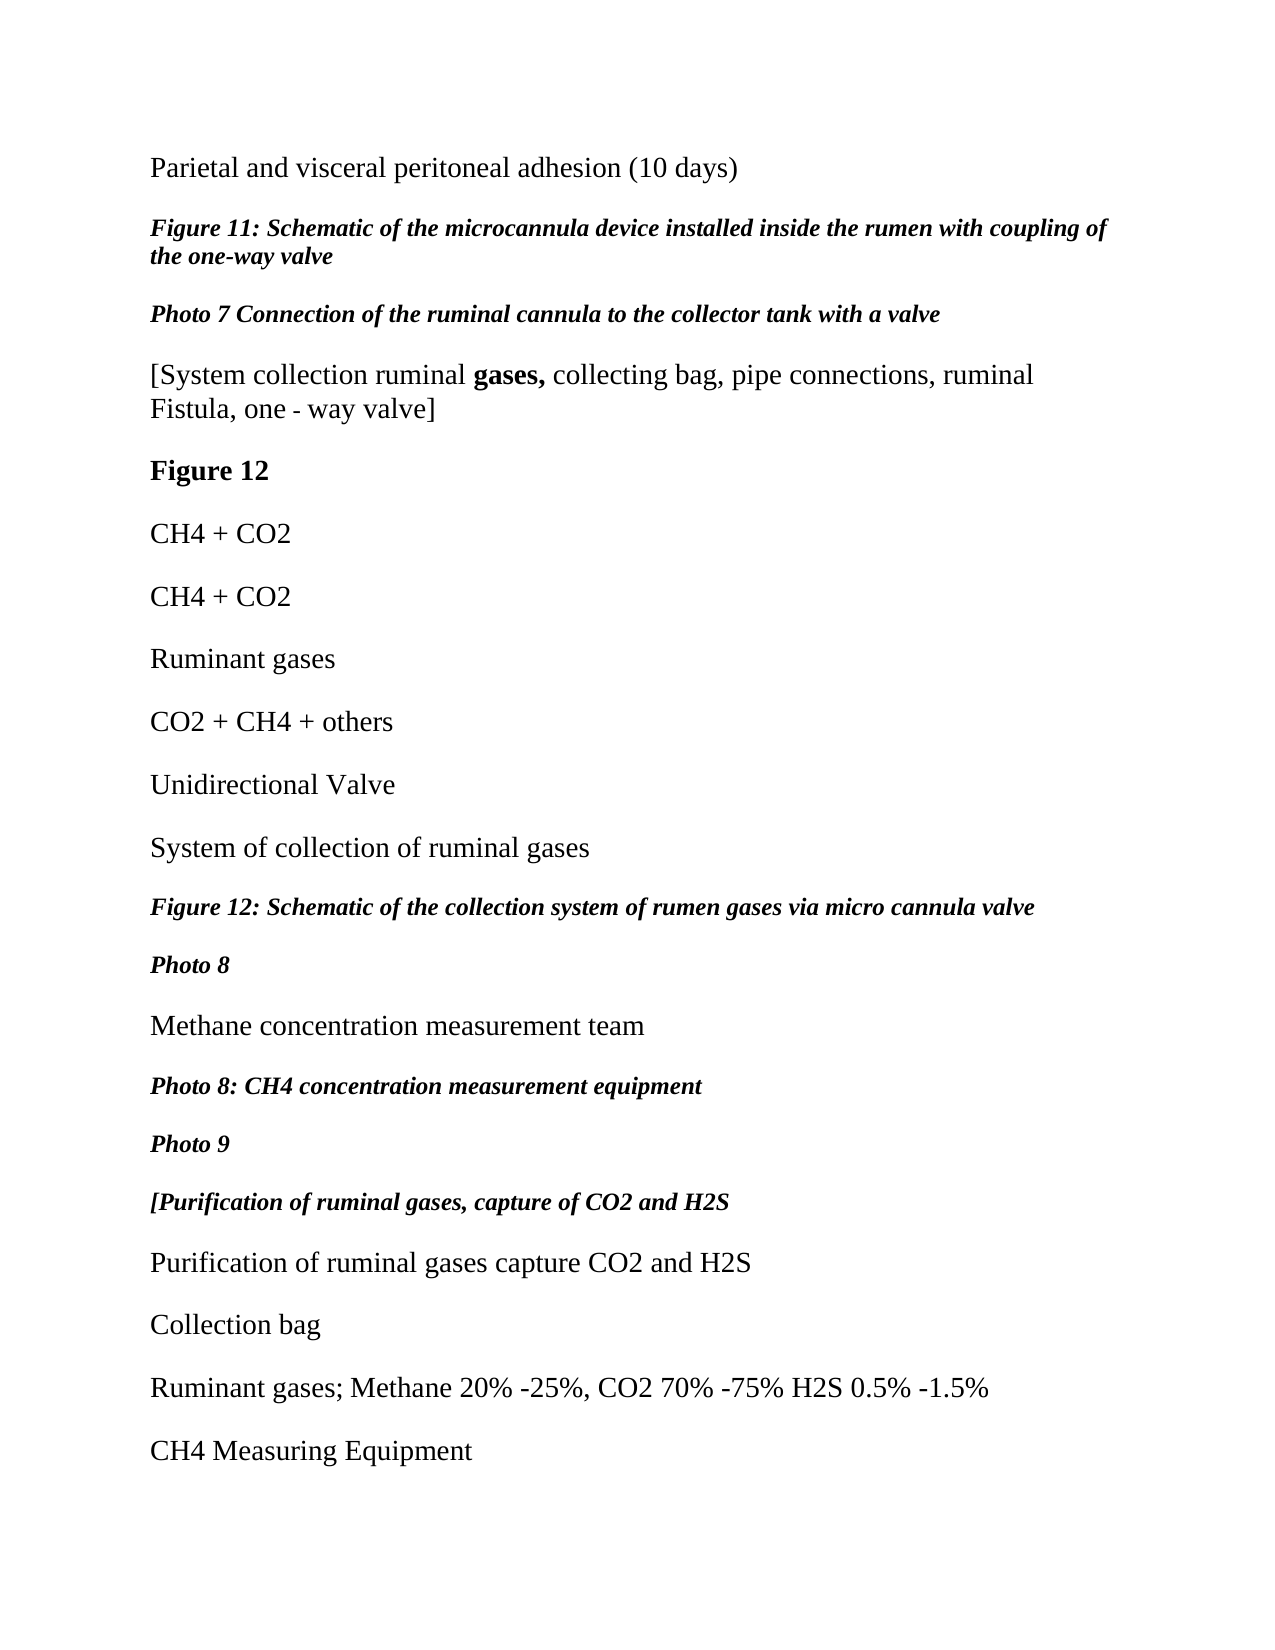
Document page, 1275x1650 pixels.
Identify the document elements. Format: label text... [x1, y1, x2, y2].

text Photo 9 [150, 1129, 1125, 1158]
text Photo 8: CH4 concentration measurement equipment [150, 1071, 1125, 1100]
text [System collection ruminal gases, collecting bag, pipe connections, ruminal Fistula, one - way valve] [150, 357, 1125, 424]
text Unidirectional Valve [150, 767, 1125, 801]
text [Purification of ruminal gases, capture of CO2 and H2S [150, 1187, 1125, 1216]
text Figure 12 [150, 453, 1125, 487]
text Purification of ruminal gases capture CO2 and H2S [150, 1245, 1125, 1278]
text Ruminant gases; Methane 20% -25%, CO2 70% -75% H2S 0.5% -1.5% [150, 1370, 1125, 1404]
text Figure 11: Schematic of the microcannula device installed inside the rumen with coupling of the one-way valve [150, 213, 1125, 270]
text Photo 8 [150, 950, 1125, 979]
text CO2 + CH4 + others [150, 704, 1125, 738]
text CH4 Measuring Equipment [150, 1433, 1125, 1466]
text CH4 + CO2 [150, 516, 1125, 550]
text Parietal and visceral peritoneal adhesion (10 days) [150, 150, 1125, 183]
text Figure 12: Schematic of the collection system of rumen gases via micro cannula valve [150, 892, 1125, 921]
text Photo 7 Connection of the ruminal cannula to the collector tank with a valve [150, 299, 1125, 328]
text Collection bag [150, 1307, 1125, 1341]
text CH4 + CO2 [150, 579, 1125, 612]
text Ruminant gases [150, 642, 1125, 675]
text Methane concentration measurement team [150, 1008, 1125, 1042]
text System of collection of ruminal gases [150, 830, 1125, 863]
